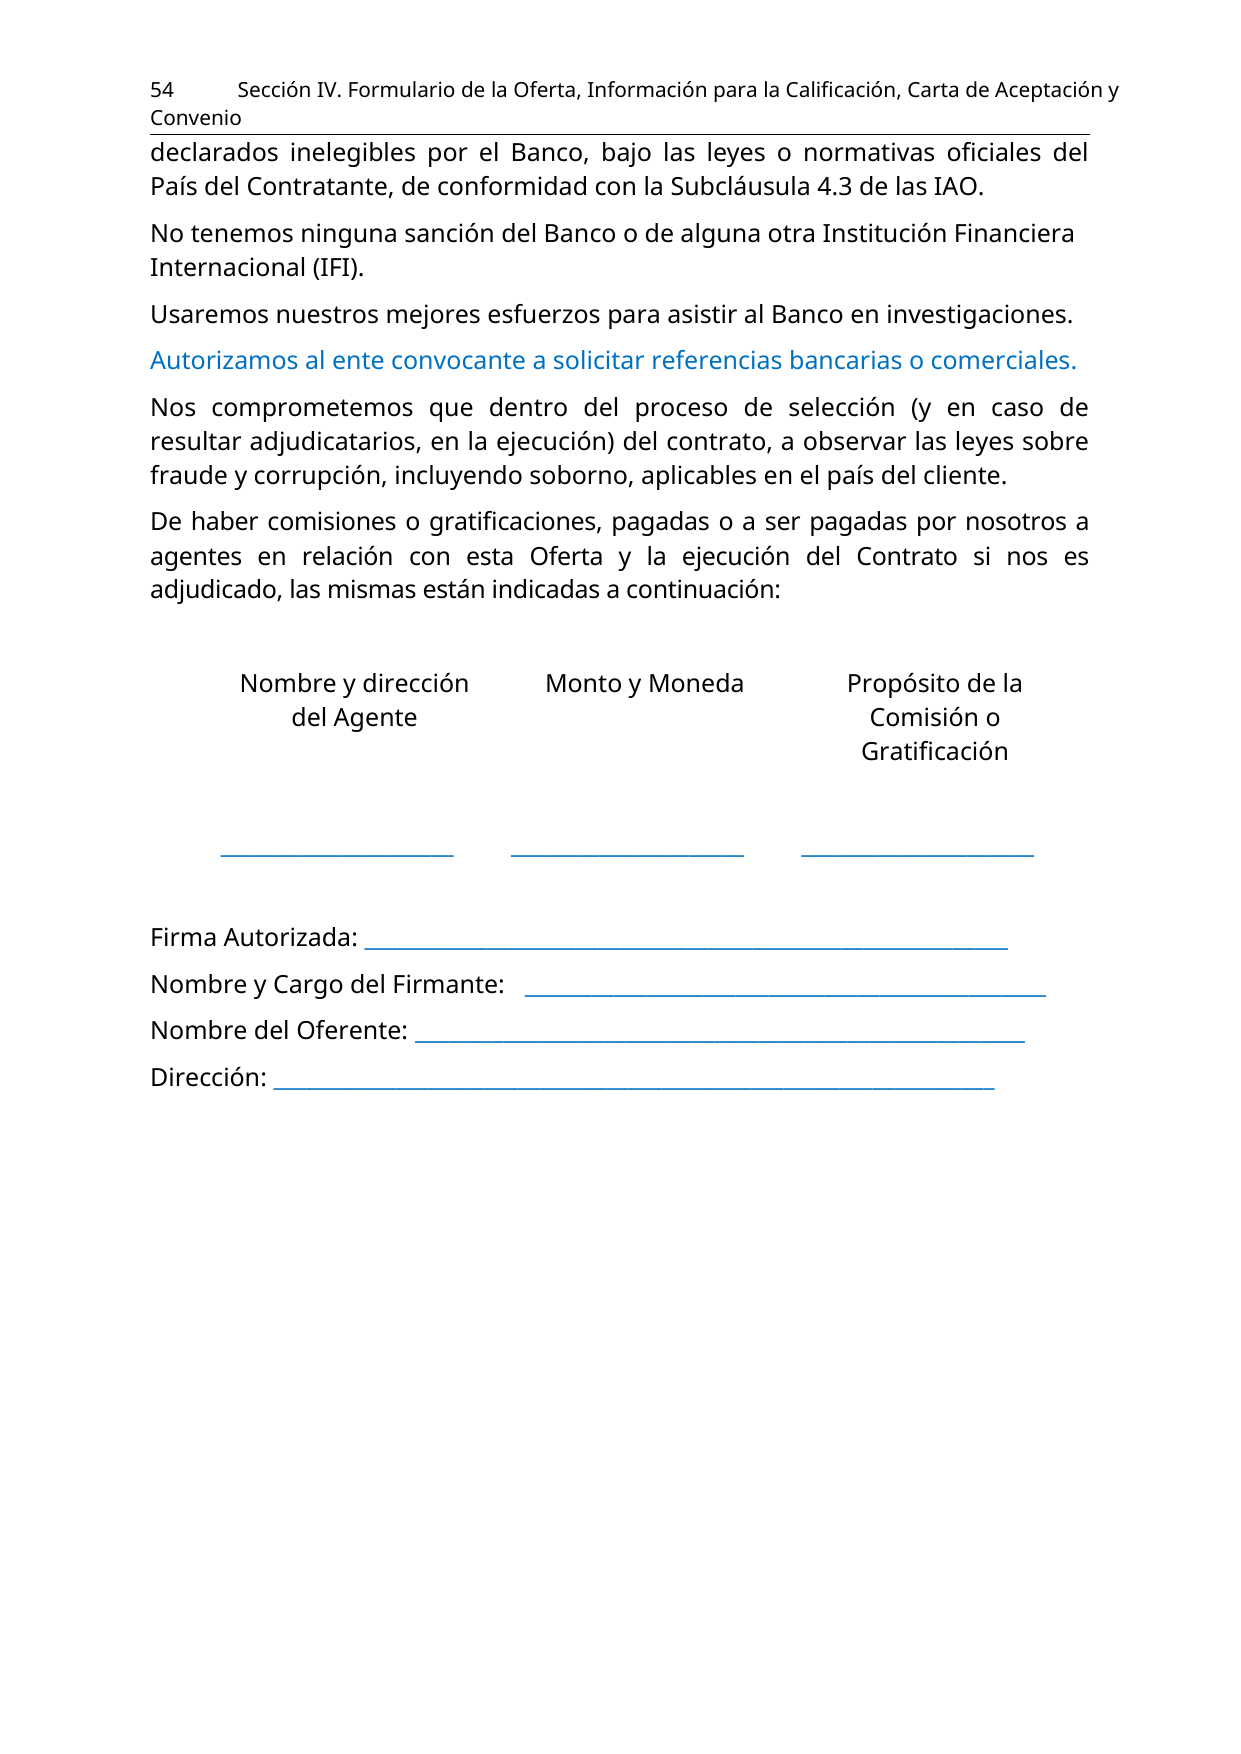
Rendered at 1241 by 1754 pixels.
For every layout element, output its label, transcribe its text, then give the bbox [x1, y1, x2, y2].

text Usaremos nuestros mejores esfuerzos para asistir al Banco en investigaciones. [150, 296, 1090, 330]
text Nos comprometemos que dentro del proceso de selección (y en caso de resultar adjudicatarios, en la ejecución) del contrato, a observar las leyes sobre fraude y corrupción, incluyendo soborno, aplicables en el país del cliente. [150, 389, 1090, 492]
table_header Monto y Moneda [500, 665, 790, 827]
text Nombre y Cargo del Firmante: _______________________________________________ [150, 966, 1090, 1000]
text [150, 135, 1090, 203]
table_header Nombre y dirección del Agente [209, 665, 499, 827]
text No tenemos ninguna sanción del Banco o de alguna otra Institución Financiera Internacional (IFI). [150, 216, 1090, 284]
table_header Propósito de la Comisión o Gratificación [790, 665, 1080, 827]
table_cell _____________________ [500, 827, 790, 873]
table_cell _____________________ [209, 827, 499, 873]
text Dirección: _________________________________________________________________ [150, 1059, 1090, 1093]
text Autorizamos al ente convocante a solicitar referencias bancarias o comerciales. [150, 343, 1090, 377]
text Nombre del Oferente: _______________________________________________________ [150, 1013, 1090, 1047]
text Firma Autorizada: __________________________________________________________ [150, 920, 1090, 954]
table_cell _____________________ [790, 827, 1080, 873]
text De haber comisiones o gratificaciones, pagadas o a ser pagadas por nosotros a agentes en relación con esta Oferta y la ejecución del Contrato si nos es adjudicado, las mismas están indicadas a continuación: [150, 504, 1090, 606]
